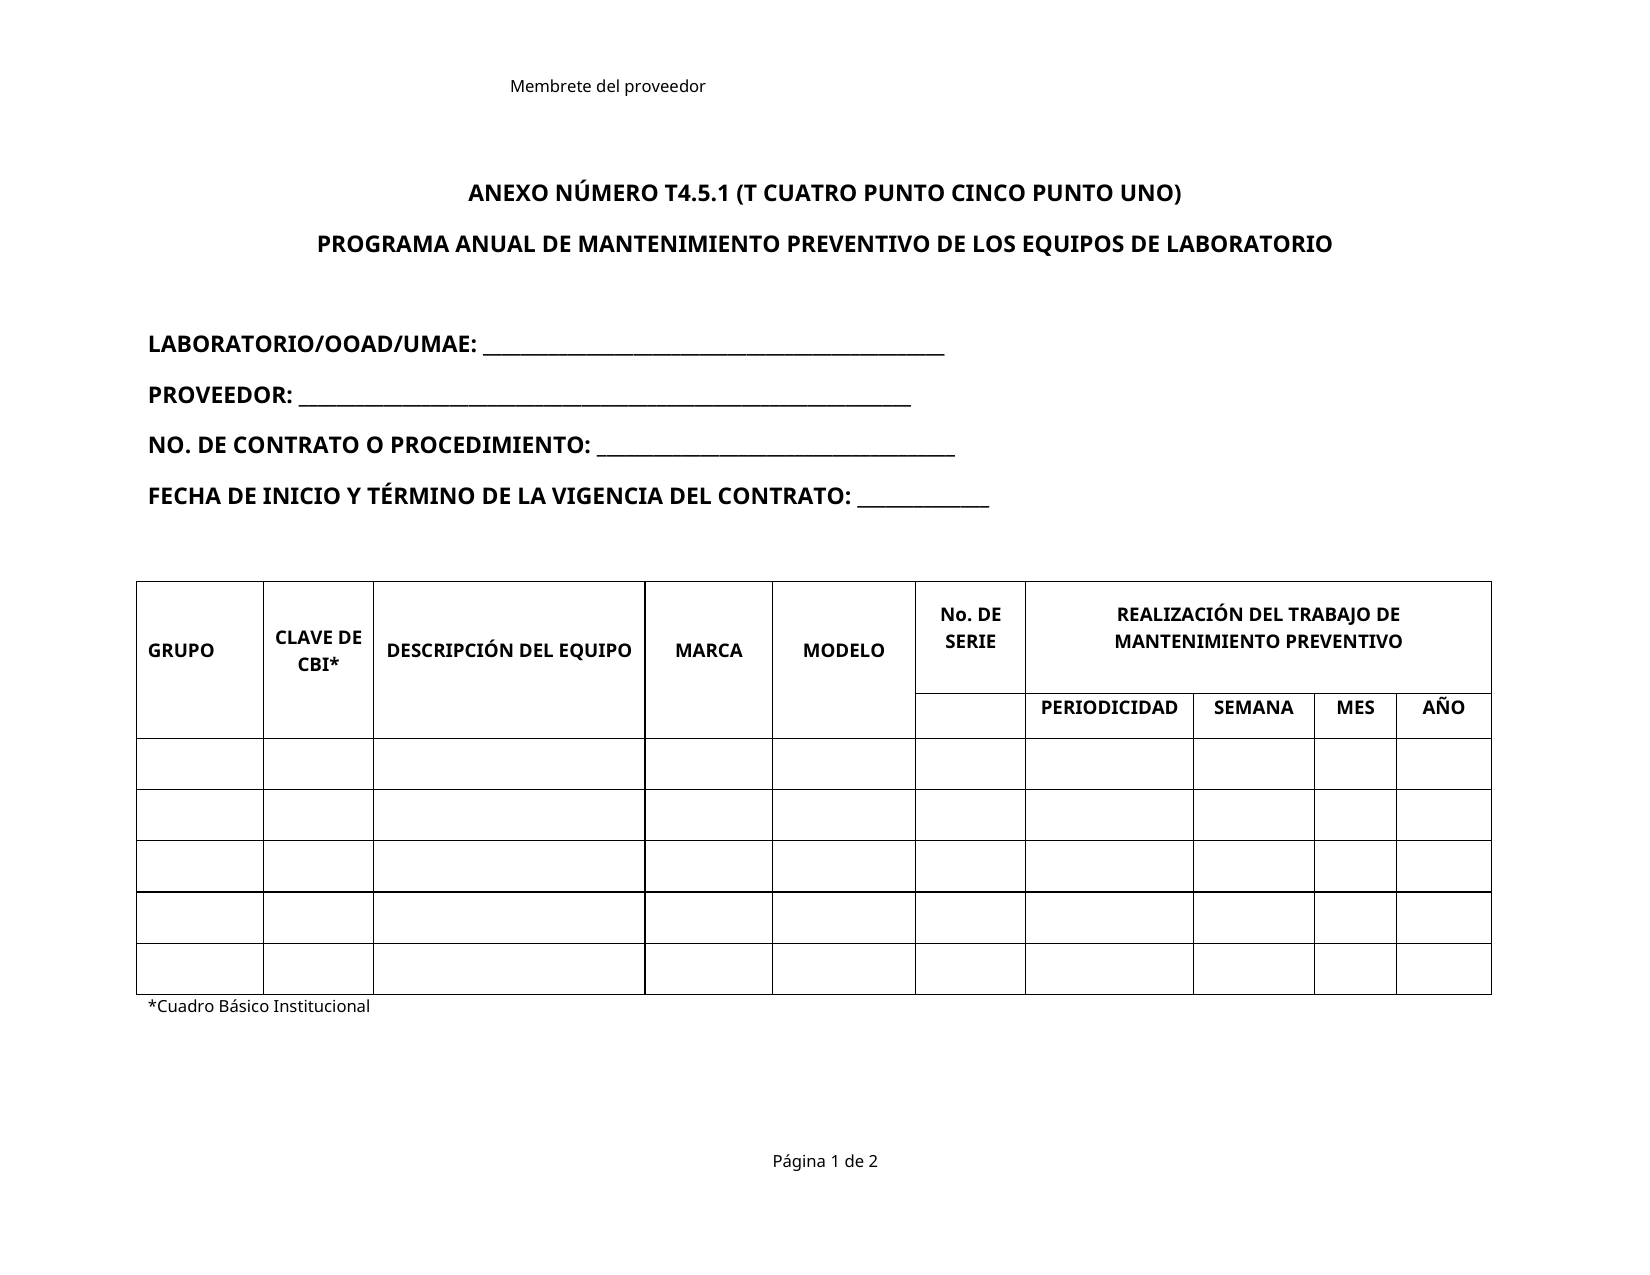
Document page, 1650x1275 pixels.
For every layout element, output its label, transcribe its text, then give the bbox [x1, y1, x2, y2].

table_cell [646, 841, 772, 891]
text PROGRAMA ANUAL DE MANTENIMIENTO PREVENTIVO DE LOS EQUIPOS DE LABORATORIO [148, 228, 1502, 259]
table_cell [264, 841, 373, 891]
table_cell [1315, 893, 1396, 942]
table_header MARCA [646, 582, 772, 738]
table_cell [1026, 893, 1193, 942]
table_cell [1194, 739, 1314, 789]
table_cell PERIODICIDAD [1026, 694, 1193, 738]
table_cell [374, 790, 644, 840]
table_cell [773, 790, 915, 840]
table_cell [1397, 944, 1491, 993]
table_cell [1194, 790, 1314, 840]
table_cell [773, 739, 915, 789]
table_cell [374, 893, 644, 942]
table_cell [264, 893, 373, 942]
table_cell [1194, 893, 1314, 942]
table_cell [773, 944, 915, 993]
table_cell [646, 893, 772, 942]
table_cell [1194, 841, 1314, 891]
table_cell [1397, 790, 1491, 840]
table_cell [916, 944, 1025, 993]
table_cell [137, 739, 263, 789]
table_cell [1026, 841, 1193, 891]
text NO. DE CONTRATO O PROCEDIMIENTO: ______________________________________ [148, 429, 1502, 461]
table_header REALIZACIÓN DEL TRABAJO DE MANTENIMIENTO PREVENTIVO [1026, 582, 1491, 693]
table_cell [916, 790, 1025, 840]
table_cell [646, 739, 772, 789]
table_cell [646, 790, 772, 840]
table_cell [1397, 893, 1491, 942]
table_cell [773, 841, 915, 891]
table_cell [264, 790, 373, 840]
table_cell [916, 841, 1025, 891]
table_cell [137, 841, 263, 891]
table_header CLAVE DE CBI* [264, 582, 373, 738]
table_cell [1315, 790, 1396, 840]
text FECHA DE INICIO Y TÉRMINO DE LA VIGENCIA DEL CONTRATO: ______________ [148, 480, 1502, 511]
table_cell [773, 893, 915, 942]
table_header GRUPO [137, 582, 263, 738]
table_cell [374, 944, 644, 993]
table_cell [374, 841, 644, 891]
table_cell [1397, 739, 1491, 789]
table_cell [1194, 944, 1314, 993]
table_header DESCRIPCIÓN DEL EQUIPO [374, 582, 644, 738]
table_cell SEMANA [1194, 694, 1314, 738]
table_cell [1315, 739, 1396, 789]
table_cell [1315, 841, 1396, 891]
text LABORATORIO/OOAD/UMAE: _________________________________________________ [148, 328, 1502, 360]
table_cell [1315, 944, 1396, 993]
text PROVEEDOR: _________________________________________________________________ [148, 379, 1502, 410]
table_cell [916, 893, 1025, 942]
table_cell [916, 694, 1025, 738]
table_cell MES [1315, 694, 1396, 738]
table_cell [646, 944, 772, 993]
table_cell [916, 739, 1025, 789]
table_cell [1026, 790, 1193, 840]
text ANEXO NÚMERO T4.5.1 (T CUATRO PUNTO CINCO PUNTO UNO) [148, 177, 1502, 208]
table_header MODELO [773, 582, 915, 738]
table_cell [1026, 944, 1193, 993]
table_cell [137, 893, 263, 942]
table_cell [1026, 739, 1193, 789]
table_cell [1397, 841, 1491, 891]
table_cell AÑO [1397, 694, 1491, 738]
table_cell [264, 944, 373, 993]
table_cell [137, 944, 263, 993]
table_header No. DE SERIE [916, 582, 1025, 693]
table_cell [374, 739, 644, 789]
text *Cuadro Básico Institucional [148, 994, 1502, 1017]
table_cell [264, 739, 373, 789]
table_cell [137, 790, 263, 840]
